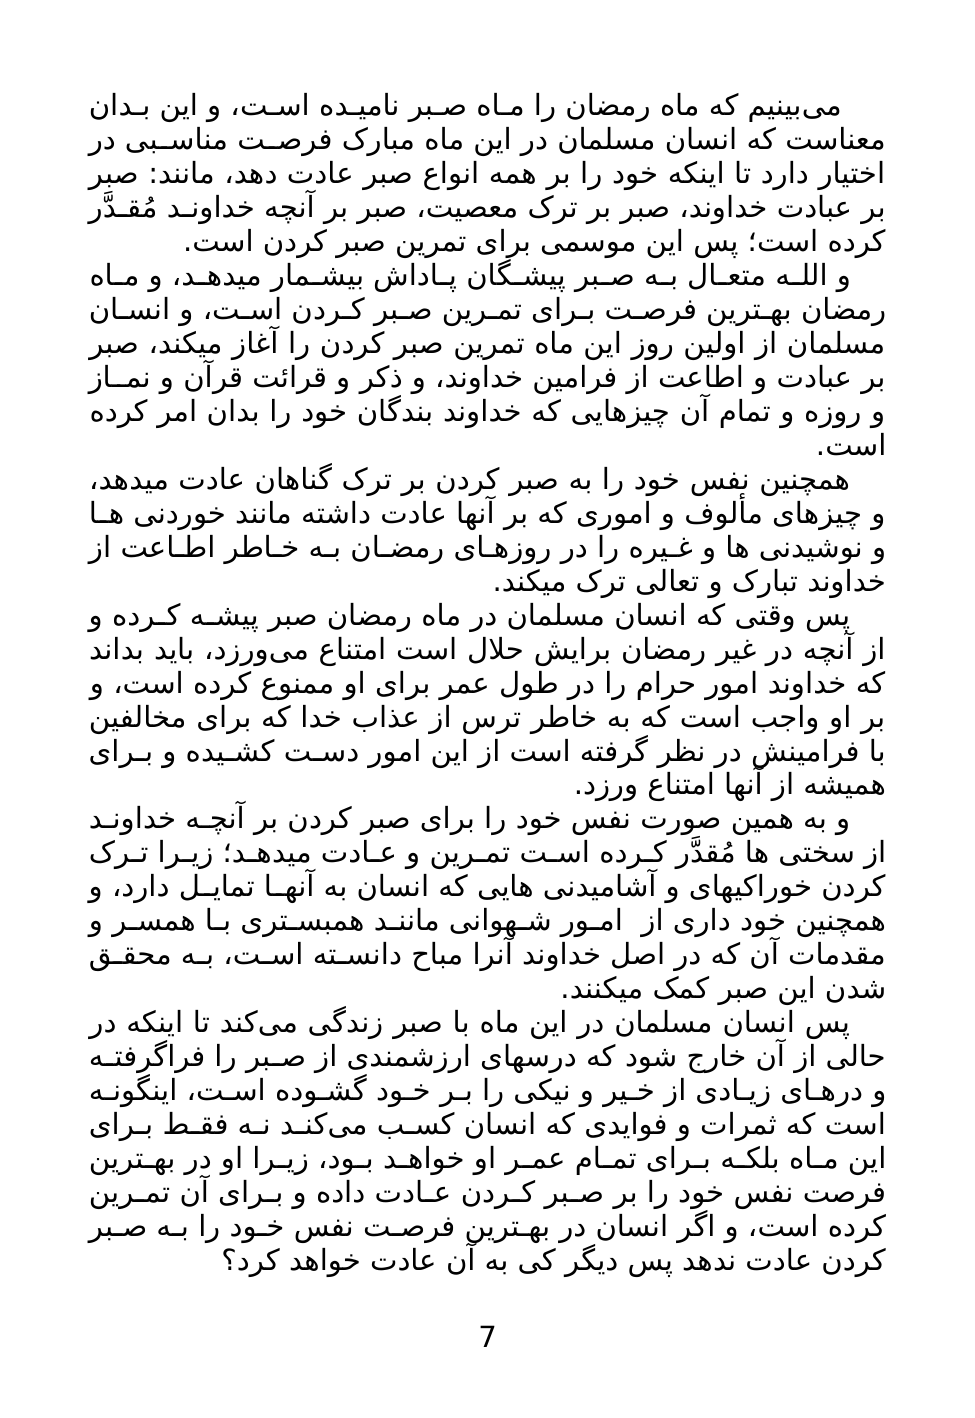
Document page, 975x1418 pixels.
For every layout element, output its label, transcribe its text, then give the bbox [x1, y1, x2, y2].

text پس وقتی که انسان مسلمان در ماه رمضان صبر پیشه کرده و از آنچه در غیر رمضان برایش حلال است امتناع می‌ورزد، باید بداند که خداوند امور حرام را در طول عمر برای او ممنوع کرده است، و بر او واجب است که به خاطر ترس از عذاب خدا که برای مخالفین با فرامینش در نظر گرفته است از این امور دست کشیده و برای همیشه از آنها امتناع ورزد. [89, 598, 886, 802]
text پس انسان مسلمان در این ماه با صبر زندگی می‌کند تا اینکه در حالی از آن خارج شود که درسهای ارزشمندی از صبر را فراگرفته و درهای زیادی از خیر و نیکی را بر خود گشوده است، اینگونه است که ثمرات و فوایدی که انسان کسب می‌کند نه فقط برای این ماه بلکه برای تمام عمر او خواهد بود، زیرا او در بهترین فرصت نفس خود را بر صبر کردن عادت داده و برای آن تمرین کرده است، و اگر انسان در بهترین فرصت نفس خود را به صبر کردن عادت ندهد پس دیگر کی به آن عادت خواهد کرد؟ [89, 1006, 886, 1277]
text می‌بینیم که ماه رمضان را ماه صبر نامیده است، و این بدان معناست که انسان مسلمان در این ماه مبارک فرصت مناسبی در اختیار دارد تا اینکه خود را بر همه انواع صبر عادت دهد، مانند: صبر بر عبادت خداوند، صبر بر ترک معصیت، صبر بر آنچه خداوند مُقدَّر کرده است؛ پس این موسمی برای تمرین صبر کردن است. [89, 89, 886, 258]
text همچنین نفس خود را به صبر کردن بر ترک گناهان عادت میدهد، و چیزهای مألوف و اموری که بر آنها عادت داشته مانند خوردنی ها و نوشیدنی ها و غیره را در روزهای رمضان به خاطر اطاعت از خداوند تبارک و تعالی ترک میکند. [89, 462, 886, 598]
text و الله متعال به صبر پیشگان پاداش بیشمار میدهد، و ماه رمضان بهترین فرصت برای تمرین صبر کردن است، و انسان مسلمان از اولین روز این ماه تمرین صبر کردن را آغاز میکند، صبر بر عبادت و اطاعت از فرامین خداوند، و ذکر و قرائت قرآن و نماز و روزه و تمام آن چیزهایی که خداوند بندگان خود را بدان امر کرده است. [89, 258, 886, 462]
text و به همین صورت نفس خود را برای صبر کردن بر آنچه خداوند از سختی ها مُقدَّر کرده است تمرین و عادت میدهد؛ زیرا ترک کردن خوراکیهای و آشامیدنی هایی که انسان به آنها تمایل دارد، و همچنین خود داری از امور شهوانی مانند همبستری با همسر و مقدمات آن که در اصل خداوند آنرا مباح دانسته است، به محقق شدن این صبر کمک میکنند. [89, 802, 886, 1006]
